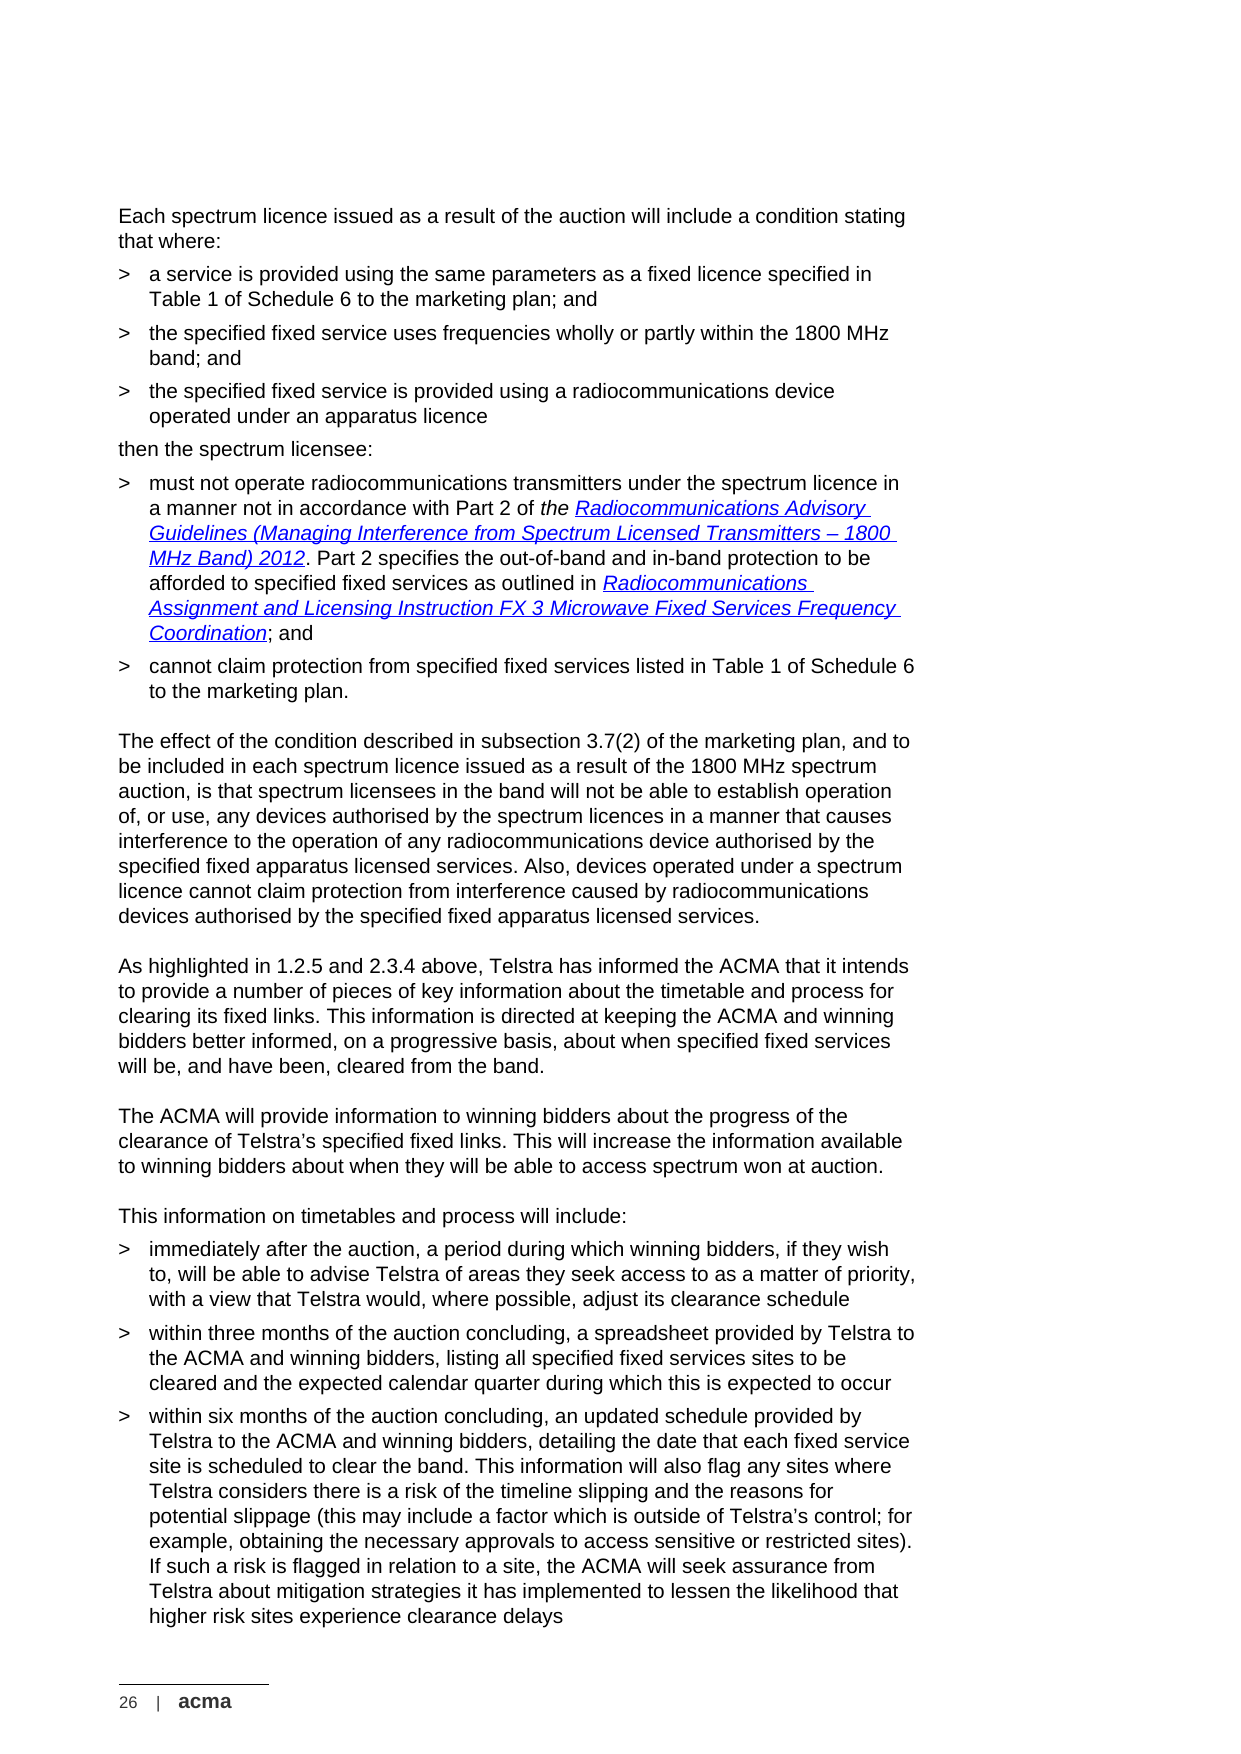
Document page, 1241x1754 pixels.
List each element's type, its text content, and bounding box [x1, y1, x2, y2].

list within three months of the auction concluding, a spreadsheet provided by Telstra to the ACMA and winning bidders, listing all specified fixed services sites to be cleared and the expected calendar quarter during which this is expected to occur [118, 1319, 917, 1394]
text As highlighted in 1.2.5 and 2.3.4 above, Telstra has informed the ACMA that it intends to provide a number of pieces of key information about the timetable and process for clearing its fixed links. This information is directed at keeping the ACMA and winning bidders better informed, on a progressive basis, about when specified fixed services will be, and have been, cleared from the band. [118, 953, 917, 1078]
list must not operate radiocommunications transmitters under the spectrum licence in a manner not in accordance with Part 2 of the Radiocommunications Advisory Guidelines (Managing Interference from Spectrum Licensed Transmitters – 1800 MHz Band) 2012. Part 2 specifies the out-of-band and in-band protection to be afforded to specified fixed services as outlined in Radiocommunications Assignment and Licensing Instruction FX 3 Microwave Fixed Services Frequency Coordination; and [118, 469, 917, 644]
text then the spectrum licensee: [118, 436, 917, 461]
text This information on timetables and process will include: [118, 1203, 917, 1228]
list a service is provided using the same parameters as a fixed licence specified in Table 1 of Schedule 6 to the marketing plan; and [118, 261, 917, 311]
text The ACMA will provide information to winning bidders about the progress of the clearance of Telstra’s specified fixed links. This will increase the information available to winning bidders about when they will be able to access spectrum won at auction. [118, 1103, 917, 1178]
list immediately after the auction, a period during which winning bidders, if they wish to, will be able to advise Telstra of areas they seek access to as a matter of priority, with a view that Telstra would, where possible, adjust its clearance schedule [118, 1236, 917, 1311]
list cannot claim protection from specified fixed services listed in Table 1 of Schedule 6 to the marketing plan. [118, 653, 917, 703]
list the specified fixed service is provided using a radiocommunications device operated under an apparatus licence [118, 378, 917, 428]
text The effect of the condition described in subsection 3.7(2) of the marketing plan, and to be included in each spectrum licence issued as a result of the 1800 MHz spectrum auction, is that spectrum licensees in the band will not be able to establish operation of, or use, any devices authorised by the spectrum licences in a manner that causes interference to the operation of any radiocommunications device authorised by the specified fixed apparatus licensed services. Also, devices operated under a spectrum licence cannot claim protection from interference caused by radiocommunications devices authorised by the specified fixed apparatus licensed services. [118, 728, 917, 928]
list the specified fixed service uses frequencies wholly or partly within the 1800 MHz band; and [118, 319, 917, 369]
text Each spectrum licence issued as a result of the auction will include a condition stating that where: [118, 203, 917, 253]
list within six months of the auction concluding, an updated schedule provided by Telstra to the ACMA and winning bidders, detailing the date that each fixed service site is scheduled to clear the band. This information will also flag any sites where Telstra considers there is a risk of the timeline slipping and the reasons for potential slippage (this may include a factor which is outside of Telstra’s control; for example, obtaining the necessary approvals to access sensitive or restricted sites). If such a risk is flagged in relation to a site, the ACMA will seek assurance from Telstra about mitigation strategies it has implemented to lessen the likelihood that higher risk sites experience clearance delays [118, 1403, 917, 1628]
